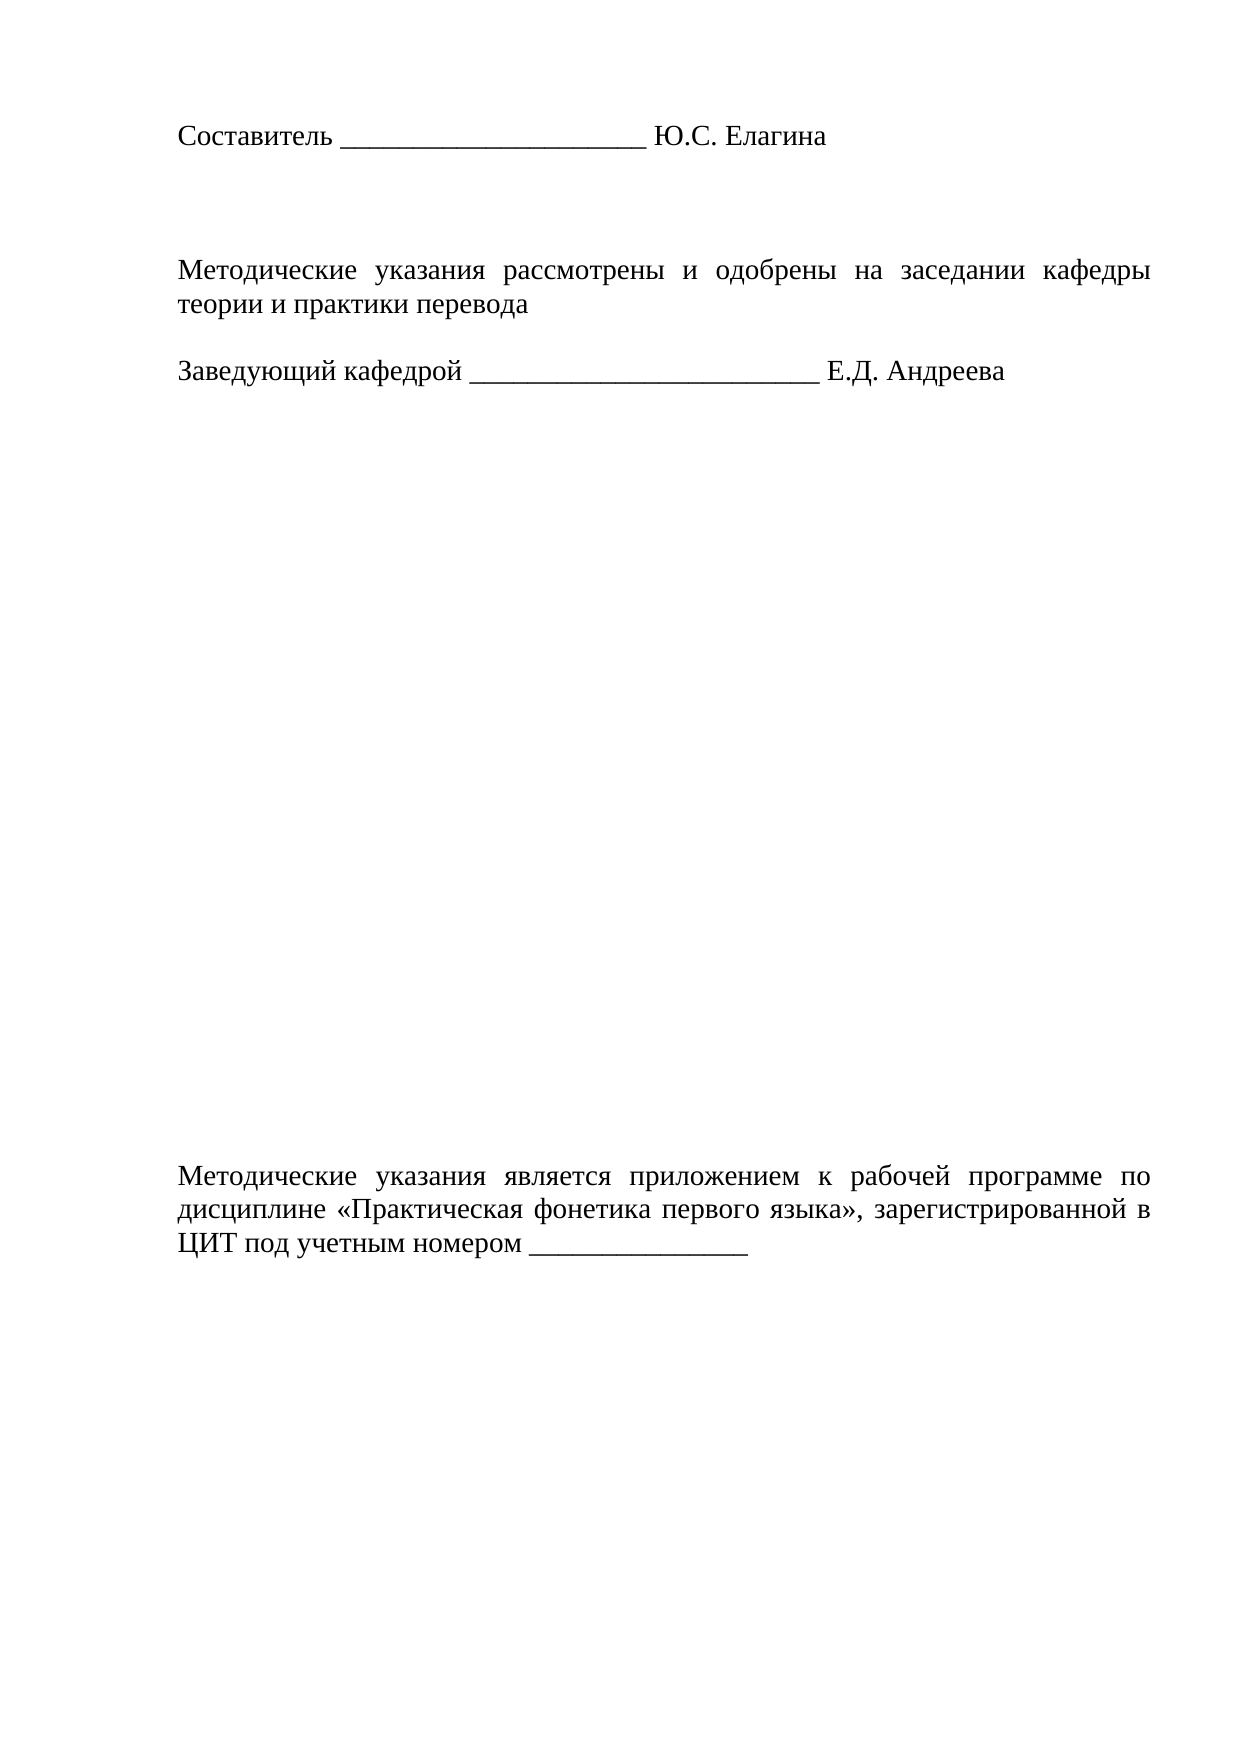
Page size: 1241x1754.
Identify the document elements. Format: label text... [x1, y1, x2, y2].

text Методические указания является приложением к рабочей программе по дисциплине «Практическая фонетика первого языка», зарегистрированной в ЦИТ под учетным номером _______________ [177, 1158, 1152, 1258]
text Методические указания рассмотрены и одобрены на заседании кафедры теории и практики перевода [177, 252, 1152, 319]
text Заведующий кафедрой ________________________ Е.Д. Андреева [177, 353, 1152, 386]
text Составитель _____________________ Ю.С. Елагина [177, 118, 1152, 152]
